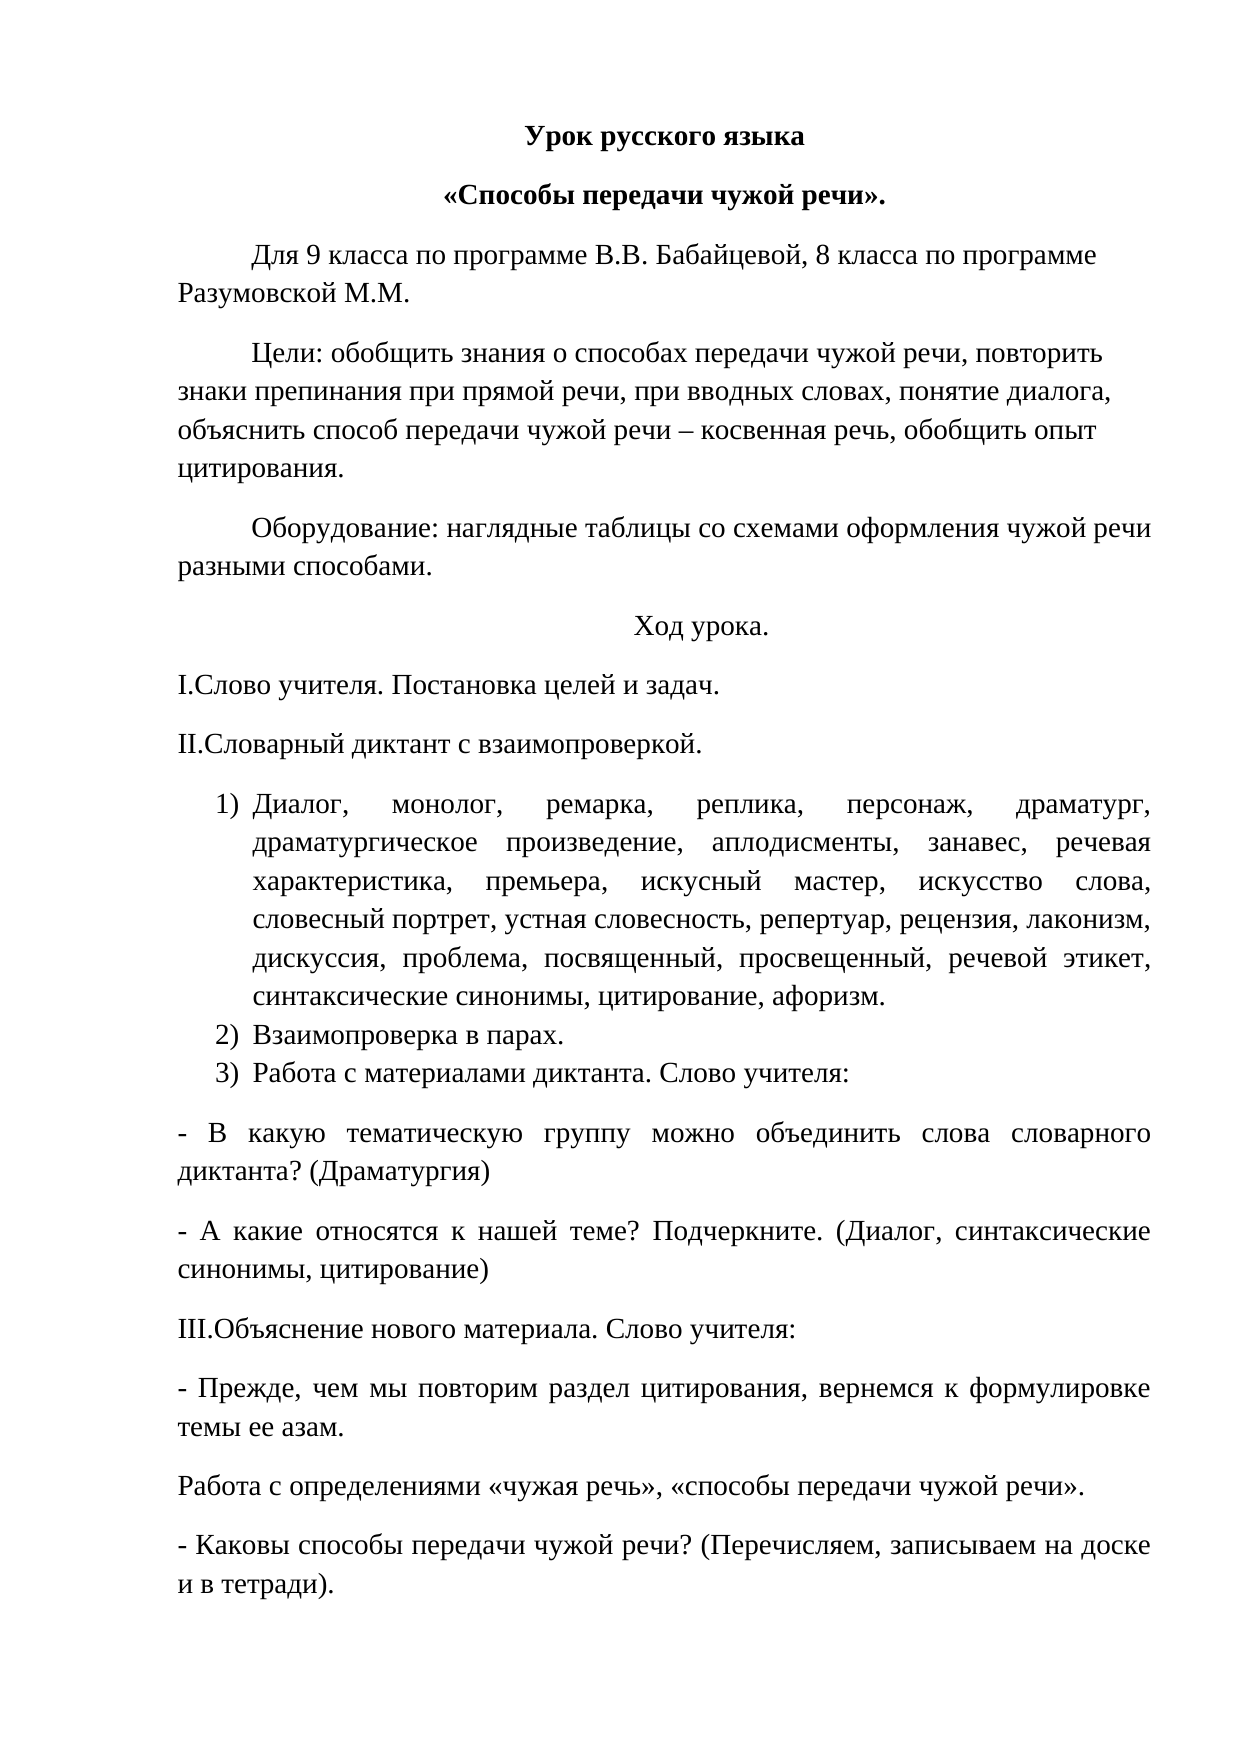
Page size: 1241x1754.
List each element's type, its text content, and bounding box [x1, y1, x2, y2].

text I.Слово учителя. Постановка целей и задач. [177, 667, 1152, 701]
text - А какие относятся к нашей теме? Подчеркните. (Диалог, синтаксические синонимы, цитирование) [177, 1213, 1152, 1285]
text Ход урока. [177, 608, 1152, 641]
text «Способы передачи чужой речи». [177, 177, 1152, 211]
text III.Объяснение нового материала. Слово учителя: [177, 1311, 1152, 1344]
list Диалог, монолог, ремарка, реплика, персонаж, драматург, драматургическое произведение, аплодисменты, занавес, речевая характеристика, премьера, искусный мастер, искусство слова, словесный портрет, устная словесность, репертуар, рецензия, лаконизм, дискуссия, проблема, посвященный, просвещенный, речевой этикет, синтаксические синонимы, цитирование, афоризм. [215, 786, 1152, 1012]
text Цели: обобщить знания о способах передачи чужой речи, повторить знаки препинания при прямой речи, при вводных словах, понятие диалога, объяснить способ передачи чужой речи – косвенная речь, обобщить опыт цитирования. [177, 335, 1152, 484]
text - Каковы способы передачи чужой речи? (Перечисляем, записываем на доске и в тетради). [177, 1527, 1152, 1599]
text Оборудование: наглядные таблицы со схемами оформления чужой речи разными способами. [177, 510, 1152, 582]
text Урок русского языка [177, 118, 1152, 152]
text - В какую тематическую группу можно объединить слова словарного диктанта? (Драматургия) [177, 1115, 1152, 1187]
text - Прежде, чем мы повторим раздел цитирования, вернемся к формулировке темы ее азам. [177, 1370, 1152, 1442]
list Взаимопроверка в парах. [215, 1017, 1152, 1051]
text II.Словарный диктант с взаимопроверкой. [177, 726, 1152, 760]
text Для 9 класса по программе В.В. Бабайцевой, 8 класса по программе Разумовской М.М. [177, 237, 1152, 309]
list Работа с материалами диктанта. Слово учителя: [215, 1056, 1152, 1089]
text Работа с определениями «чужая речь», «способы передачи чужой речи». [177, 1468, 1152, 1502]
